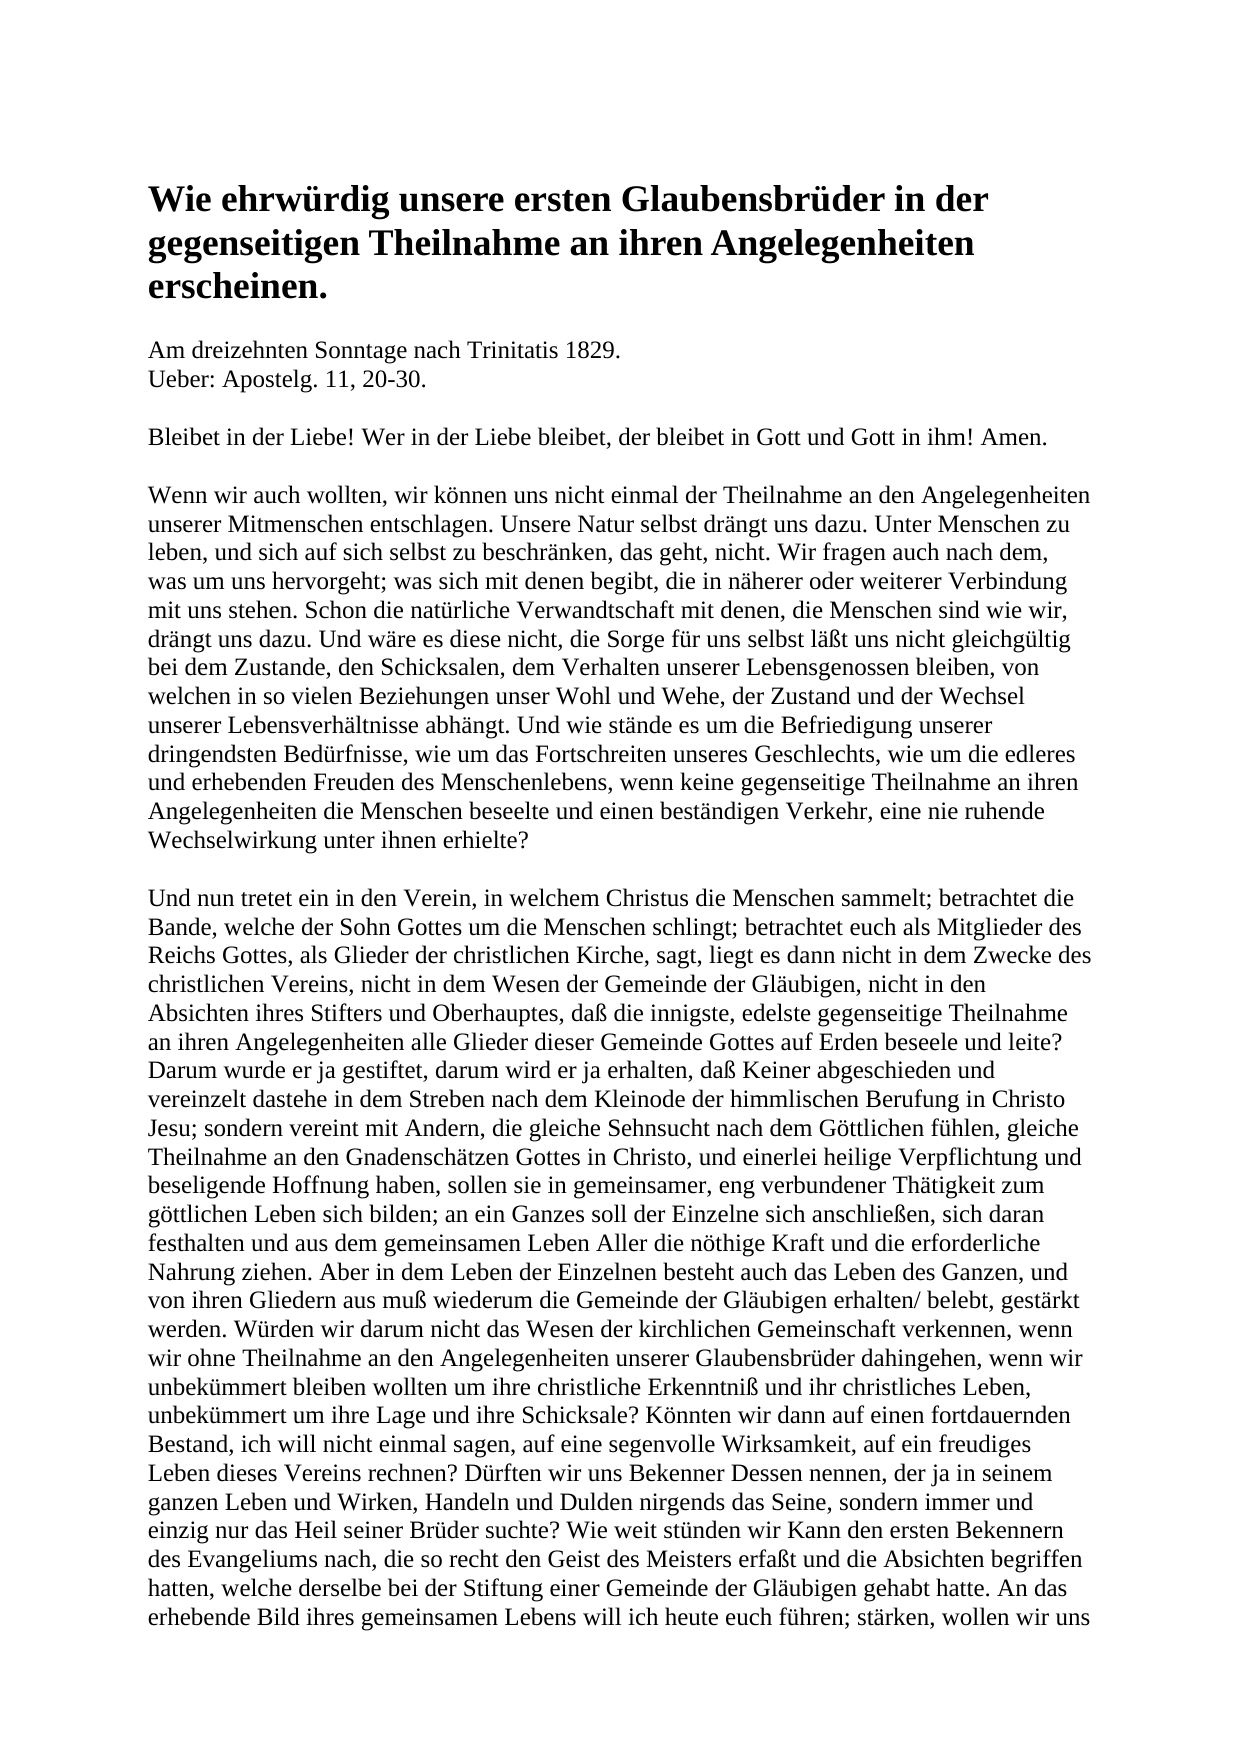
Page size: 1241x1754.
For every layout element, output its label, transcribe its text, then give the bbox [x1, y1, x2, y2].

text Wenn wir auch wollten, wir können uns nicht einmal der Theilnahme an den Angelegenheiten unserer Mitmenschen entschlagen. Unsere Natur selbst drängt uns dazu. Unter Menschen zu leben, und sich auf sich selbst zu beschränken, das geht, nicht. Wir fragen auch nach dem, was um uns hervorgeht; was sich mit denen begibt, die in näherer oder weiterer Verbindung mit uns stehen. Schon die natürliche Verwandtschaft mit denen, die Menschen sind wie wir, drängt uns dazu. Und wäre es diese nicht, die Sorge für uns selbst läßt uns nicht gleichgültig bei dem Zustande, den Schicksalen, dem Verhalten unserer Lebensgenossen bleiben, von welchen in so vielen Beziehungen unser Wohl und Wehe, der Zustand und der Wechsel unserer Lebensverhältnisse abhängt. Und wie stände es um die Befriedigung unserer dringendsten Bedürfnisse, wie um das Fortschreiten unseres Geschlechts, wie um die edleres und erhebenden Freuden des Menschenlebens, wenn keine gegenseitige Theilnahme an ihren Angelegenheiten die Menschen beseelte und einen beständigen Verkehr, eine nie ruhende Wechselwirkung unter ihnen erhielte? [148, 480, 1093, 854]
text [148, 883, 1093, 1630]
text Am dreizehnten Sonntage nach Trinitatis 1829. Ueber: Apostelg. 11, 20-30. [148, 335, 1093, 393]
subtitle Wie ehrwürdig unsere ersten Glaubensbrüder in der gegenseitigen Theilnahme an ihren Angelegenheiten erscheinen. [148, 177, 1093, 306]
text Bleibet in der Liebe! Wer in der Liebe bleibet, der bleibet in Gott und Gott in ihm! Amen. [148, 422, 1093, 451]
